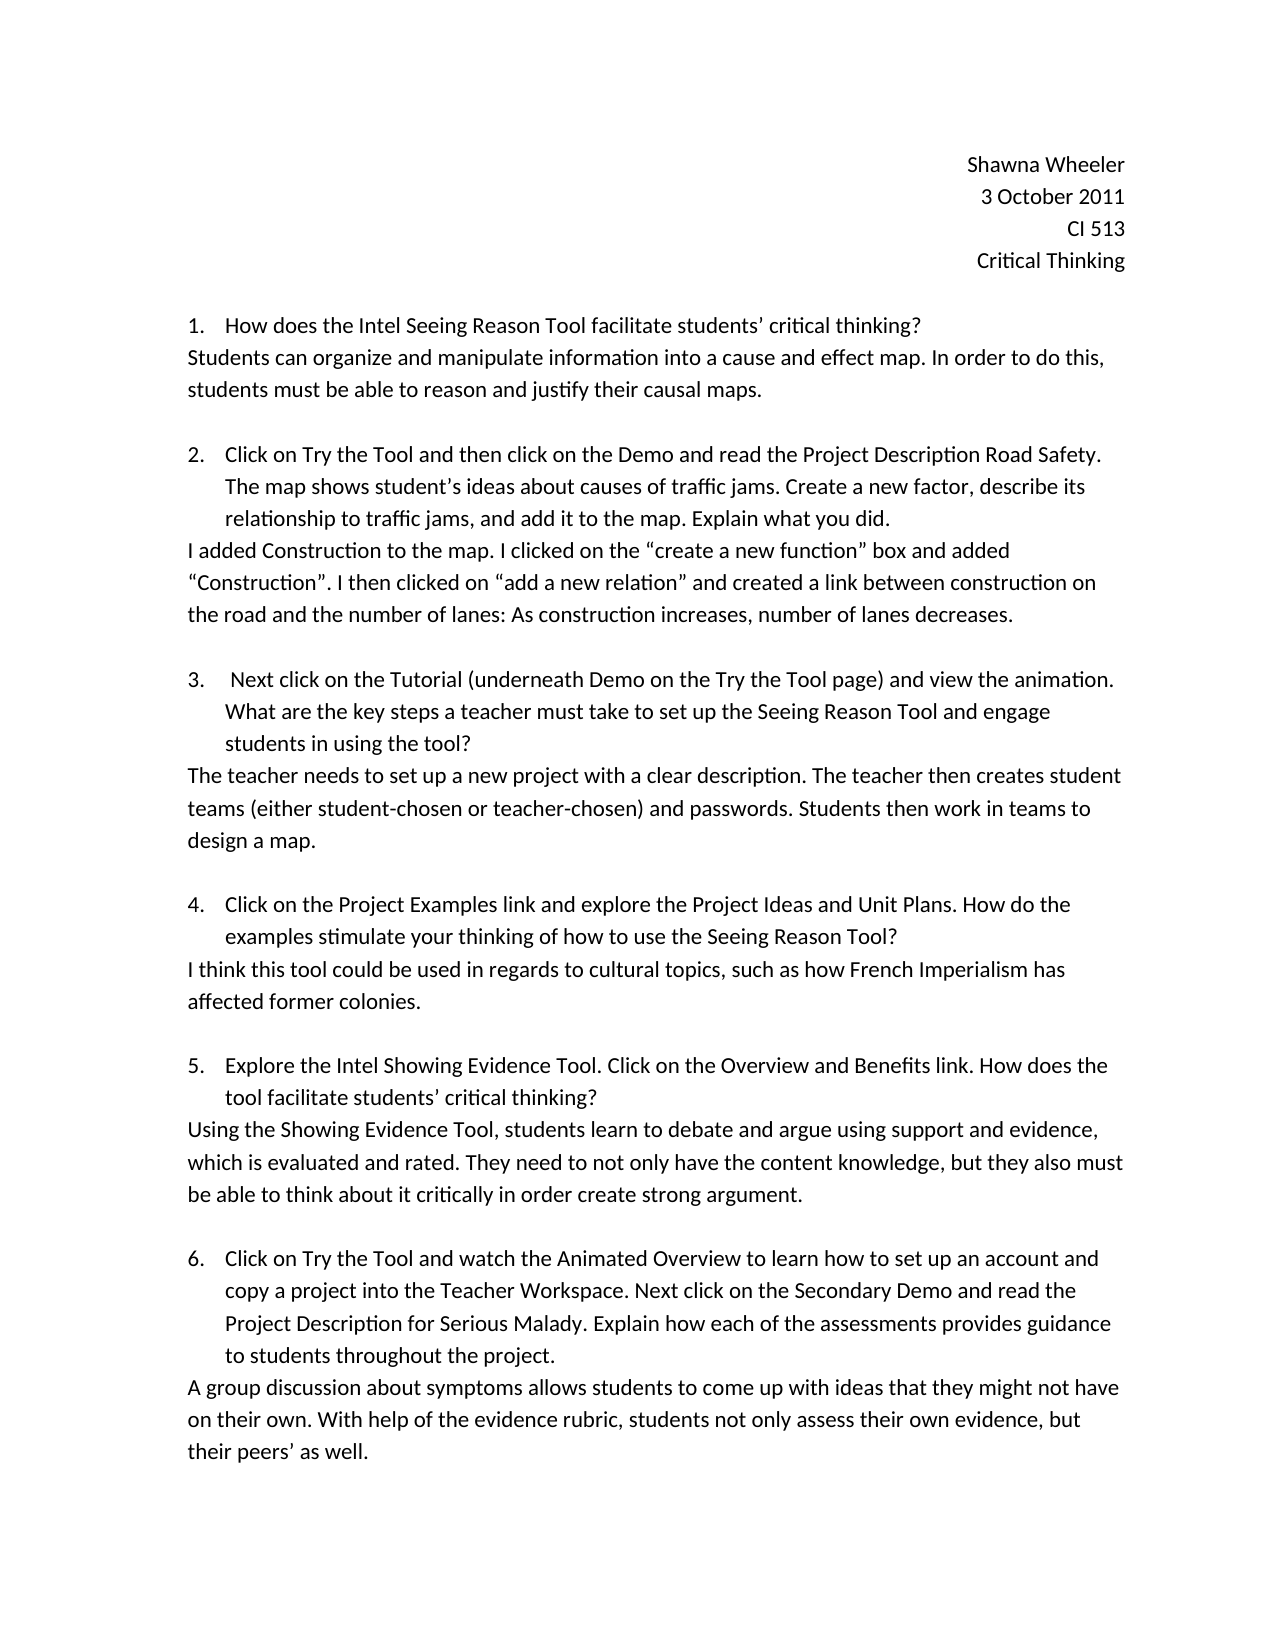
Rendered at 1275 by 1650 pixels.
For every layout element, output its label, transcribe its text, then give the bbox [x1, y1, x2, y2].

text Critical Thinking [150, 247, 1125, 274]
list Click on the Project Examples link and explore the Project Ideas and Unit Plans. How do the examples stimulate your thinking of how to use the Seeing Reason Tool? [187, 890, 1125, 951]
text I think this tool could be used in regards to cultural topics, such as how French Imperialism has affected former colonies. [187, 955, 1125, 1015]
list How does the Intel Seeing Reason Tool facilitate students’ critical thinking? [187, 311, 1125, 339]
text A group discussion about symptoms allows students to come up with ideas that they might not have on their own. With help of the evidence rubric, students not only assess their own evidence, but their peers’ as well. [187, 1373, 1125, 1466]
list Next click on the Tutorial (underneath Demo on the Try the Tool page) and view the animation. What are the key steps a teacher must take to set up the Seeing Reason Tool and engage students in using the tool? [187, 665, 1125, 757]
list Click on Try the Tool and watch the Animated Overview to learn how to set up an account and copy a project into the Teacher Workspace. Next click on the Secondary Demo and read the Project Description for Serious Malady. Explain how each of the assessments provides guidance to students throughout the project. [187, 1244, 1125, 1369]
text Using the Showing Evidence Tool, students learn to debate and argue using support and evidence, which is evaluated and rated. They need to not only have the content knowledge, but they also must be able to think about it critically in order create strong argument. [187, 1116, 1125, 1208]
text The teacher needs to set up a new project with a clear description. The teacher then creates student teams (either student-chosen or teacher-chosen) and passwords. Students then work in teams to design a map. [187, 762, 1125, 854]
text Students can organize and manipulate information into a cause and effect map. In order to do this, students must be able to reason and justify their causal maps. [187, 343, 1125, 403]
text I added Construction to the map. I clicked on the “create a new function” box and added “Construction”. I then clicked on “add a new relation” and created a link between construction on the road and the number of lanes: As construction increases, number of lanes decreases. [187, 536, 1125, 629]
list Explore the Intel Showing Evidence Tool. Click on the Overview and Benefits link. How does the tool facilitate students’ critical thinking? [187, 1051, 1125, 1111]
text Shawna Wheeler [150, 150, 1125, 178]
text 3 October 2011 [150, 182, 1125, 210]
list Click on Try the Tool and then click on the Demo and read the Project Description Road Safety. The map shows student’s ideas about causes of traffic jams. Create a new factor, describe its relationship to traffic jams, and add it to the map. Explain what you did. [187, 440, 1125, 532]
text CI 513 [150, 214, 1125, 242]
